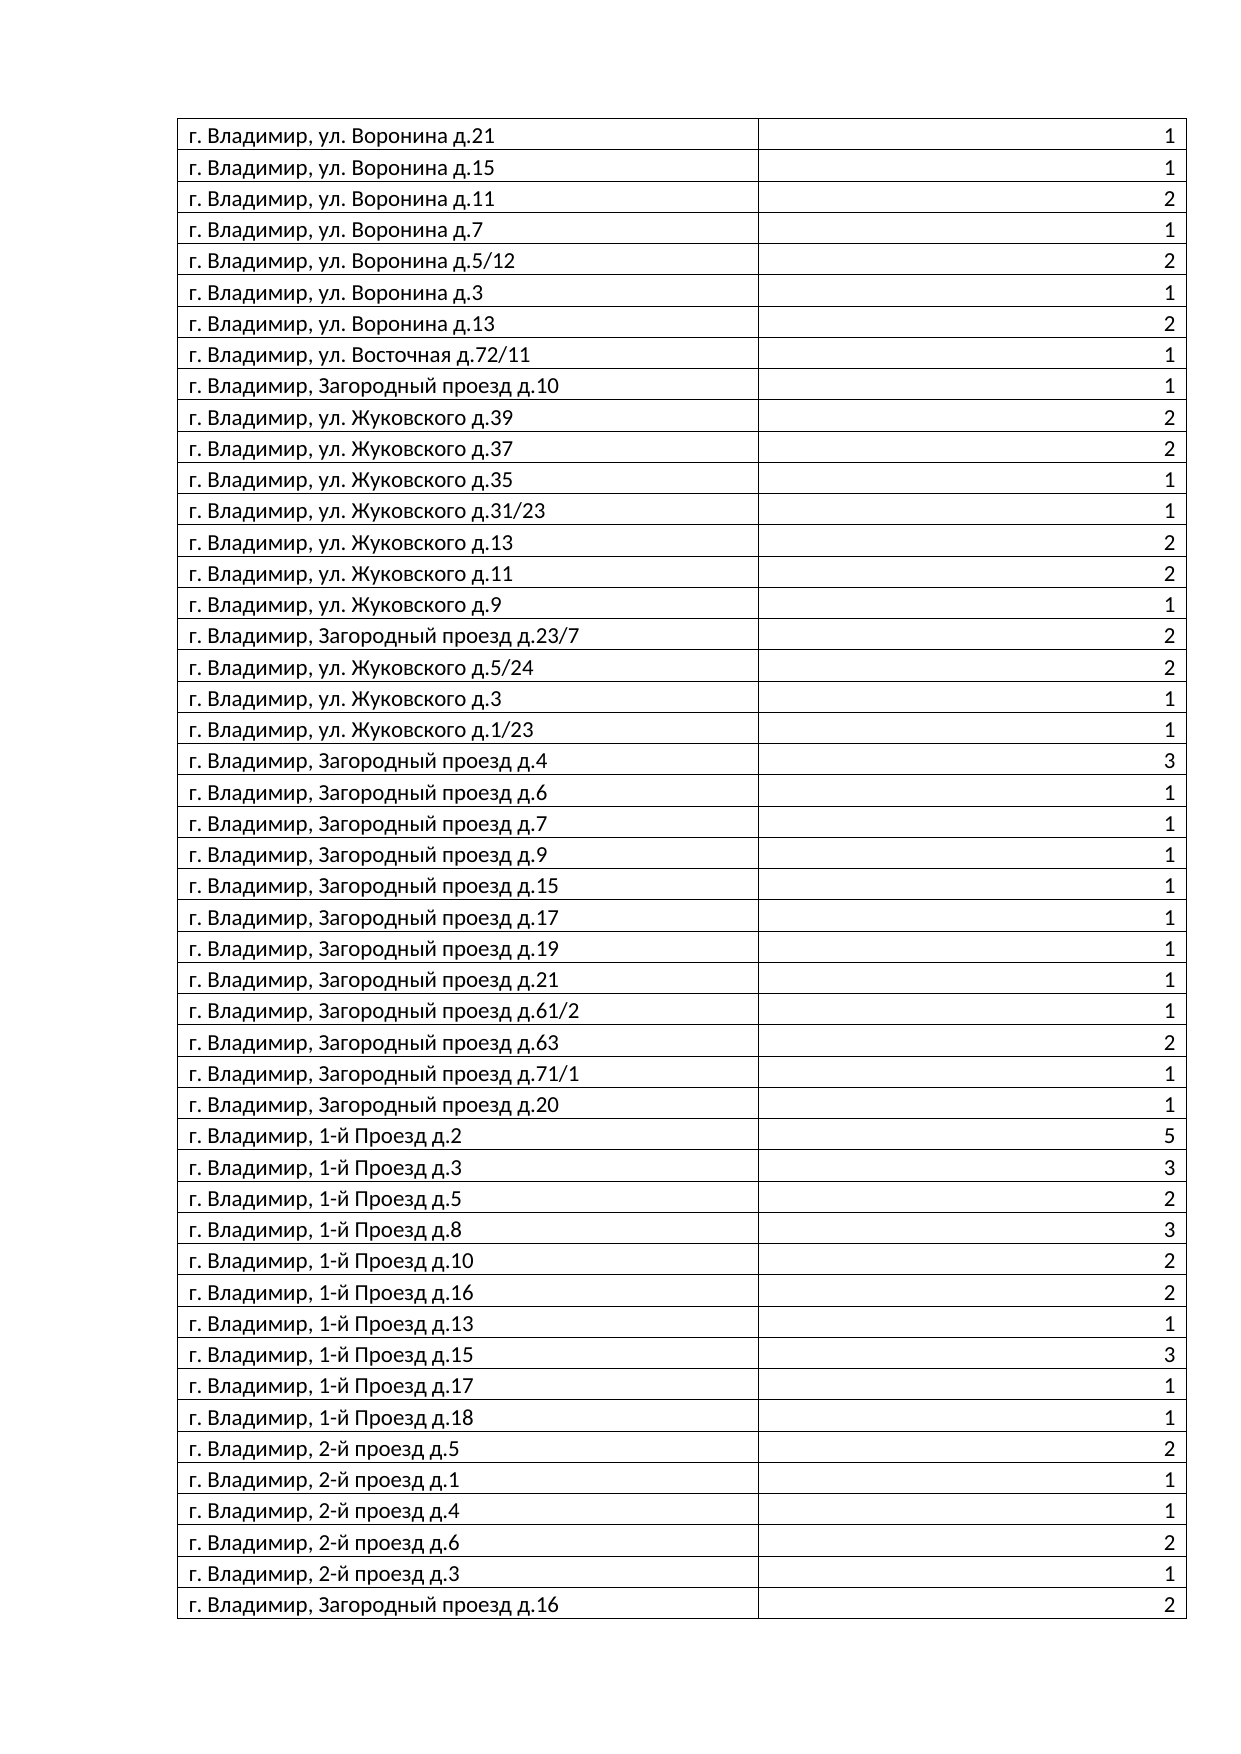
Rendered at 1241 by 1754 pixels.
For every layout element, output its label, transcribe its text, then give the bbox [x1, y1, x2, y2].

table_cell г. Владимир, Загородный проезд д.17 [178, 900, 758, 931]
table_cell г. Владимир, 2-й проезд д.3 [178, 1557, 758, 1587]
table_cell 2 [759, 525, 1186, 556]
table_cell г. Владимир, ул. Жуковского д.1/23 [178, 713, 758, 743]
table_cell г. Владимир, 1-й Проезд д.8 [178, 1213, 758, 1243]
table_cell 1 [759, 150, 1186, 181]
table_cell г. Владимир, ул. Жуковского д.37 [178, 432, 758, 462]
table_cell 3 [759, 1338, 1186, 1368]
table_cell г. Владимир, Загородный проезд д.6 [178, 775, 758, 806]
table_cell г. Владимир, Загородный проезд д.21 [178, 963, 758, 993]
table_cell 1 [759, 900, 1186, 931]
table_cell г. Владимир, 1-й Проезд д.5 [178, 1182, 758, 1212]
table_cell 1 [759, 369, 1186, 399]
table_cell г. Владимир, ул. Воронина д.7 [178, 213, 758, 243]
table_cell 2 [759, 1275, 1186, 1306]
table_cell 2 [759, 432, 1186, 462]
table_cell г. Владимир, Загородный проезд д.71/1 [178, 1057, 758, 1087]
table_cell 1 [759, 463, 1186, 493]
table_cell г. Владимир, 1-й Проезд д.18 [178, 1400, 758, 1431]
table_cell г. Владимир, Загородный проезд д.7 [178, 807, 758, 837]
table_cell 2 [759, 307, 1186, 337]
table_cell г. Владимир, 1-й Проезд д.3 [178, 1150, 758, 1181]
table_cell 2 [759, 557, 1186, 587]
table_cell 2 [759, 1432, 1186, 1462]
table_cell г. Владимир, ул. Воронина д.3 [178, 275, 758, 306]
table_cell 2 [759, 400, 1186, 431]
table_cell 1 [759, 1557, 1186, 1587]
table_cell г. Владимир, 1-й Проезд д.2 [178, 1119, 758, 1149]
table_cell г. Владимир, Загородный проезд д.20 [178, 1088, 758, 1118]
table_cell 1 [759, 713, 1186, 743]
table_cell 3 [759, 1213, 1186, 1243]
table_cell г. Владимир, ул. Воронина д.21 [178, 119, 758, 149]
table_cell г. Владимир, 1-й Проезд д.16 [178, 1275, 758, 1306]
table_cell г. Владимир, ул. Воронина д.13 [178, 307, 758, 337]
table_cell 1 [759, 1463, 1186, 1493]
table_cell 1 [759, 838, 1186, 868]
table_cell 1 [759, 1400, 1186, 1431]
table_cell 1 [759, 869, 1186, 899]
table_cell г. Владимир, ул. Восточная д.72/11 [178, 338, 758, 368]
table_cell 1 [759, 682, 1186, 712]
table_cell 2 [759, 1525, 1186, 1556]
table_cell г. Владимир, ул. Жуковского д.3 [178, 682, 758, 712]
table_cell 1 [759, 775, 1186, 806]
table_cell г. Владимир, 1-й Проезд д.10 [178, 1244, 758, 1274]
table_cell г. Владимир, 1-й Проезд д.13 [178, 1307, 758, 1337]
table_cell 1 [759, 994, 1186, 1024]
table_cell 1 [759, 588, 1186, 618]
table_cell 2 [759, 1588, 1186, 1618]
table_cell г. Владимир, Загородный проезд д.16 [178, 1588, 758, 1618]
table_cell 1 [759, 963, 1186, 993]
table_cell 1 [759, 338, 1186, 368]
table_cell г. Владимир, ул. Жуковского д.9 [178, 588, 758, 618]
table_cell 2 [759, 1182, 1186, 1212]
table_cell 2 [759, 182, 1186, 212]
table_cell г. Владимир, 2-й проезд д.5 [178, 1432, 758, 1462]
table_cell 1 [759, 807, 1186, 837]
table_cell г. Владимир, ул. Воронина д.15 [178, 150, 758, 181]
table_cell 3 [759, 1150, 1186, 1181]
table_cell г. Владимир, ул. Воронина д.11 [178, 182, 758, 212]
table_cell г. Владимир, Загородный проезд д.10 [178, 369, 758, 399]
table_cell г. Владимир, ул. Жуковского д.11 [178, 557, 758, 587]
table_cell г. Владимир, Загородный проезд д.15 [178, 869, 758, 899]
table_cell 1 [759, 1088, 1186, 1118]
table_cell г. Владимир, ул. Жуковского д.35 [178, 463, 758, 493]
table_cell г. Владимир, ул. Жуковского д.31/23 [178, 494, 758, 524]
table_cell г. Владимир, 1-й Проезд д.15 [178, 1338, 758, 1368]
table_cell г. Владимир, ул. Жуковского д.5/24 [178, 650, 758, 681]
table_cell 1 [759, 1307, 1186, 1337]
table_cell 3 [759, 744, 1186, 774]
table_cell г. Владимир, Загородный проезд д.63 [178, 1025, 758, 1056]
table_cell 1 [759, 494, 1186, 524]
table_cell г. Владимир, 1-й Проезд д.17 [178, 1369, 758, 1399]
table_cell 2 [759, 1244, 1186, 1274]
table_cell г. Владимир, 2-й проезд д.1 [178, 1463, 758, 1493]
table_cell г. Владимир, Загородный проезд д.23/7 [178, 619, 758, 649]
table_cell г. Владимир, ул. Жуковского д.13 [178, 525, 758, 556]
table_cell 2 [759, 244, 1186, 274]
table_cell 1 [759, 119, 1186, 149]
table_cell г. Владимир, Загородный проезд д.4 [178, 744, 758, 774]
table_cell г. Владимир, Загородный проезд д.19 [178, 932, 758, 962]
table_cell 2 [759, 619, 1186, 649]
table_cell г. Владимир, 2-й проезд д.6 [178, 1525, 758, 1556]
table_cell 2 [759, 650, 1186, 681]
table_cell 1 [759, 1057, 1186, 1087]
table_cell 2 [759, 1025, 1186, 1056]
table_cell г. Владимир, Загородный проезд д.61/2 [178, 994, 758, 1024]
table_cell г. Владимир, ул. Воронина д.5/12 [178, 244, 758, 274]
table_cell г. Владимир, Загородный проезд д.9 [178, 838, 758, 868]
table_cell 1 [759, 1494, 1186, 1524]
table_cell 1 [759, 1369, 1186, 1399]
table_cell 5 [759, 1119, 1186, 1149]
table_cell 1 [759, 213, 1186, 243]
table_cell г. Владимир, ул. Жуковского д.39 [178, 400, 758, 431]
table_cell г. Владимир, 2-й проезд д.4 [178, 1494, 758, 1524]
table_cell 1 [759, 275, 1186, 306]
table_cell 1 [759, 932, 1186, 962]
